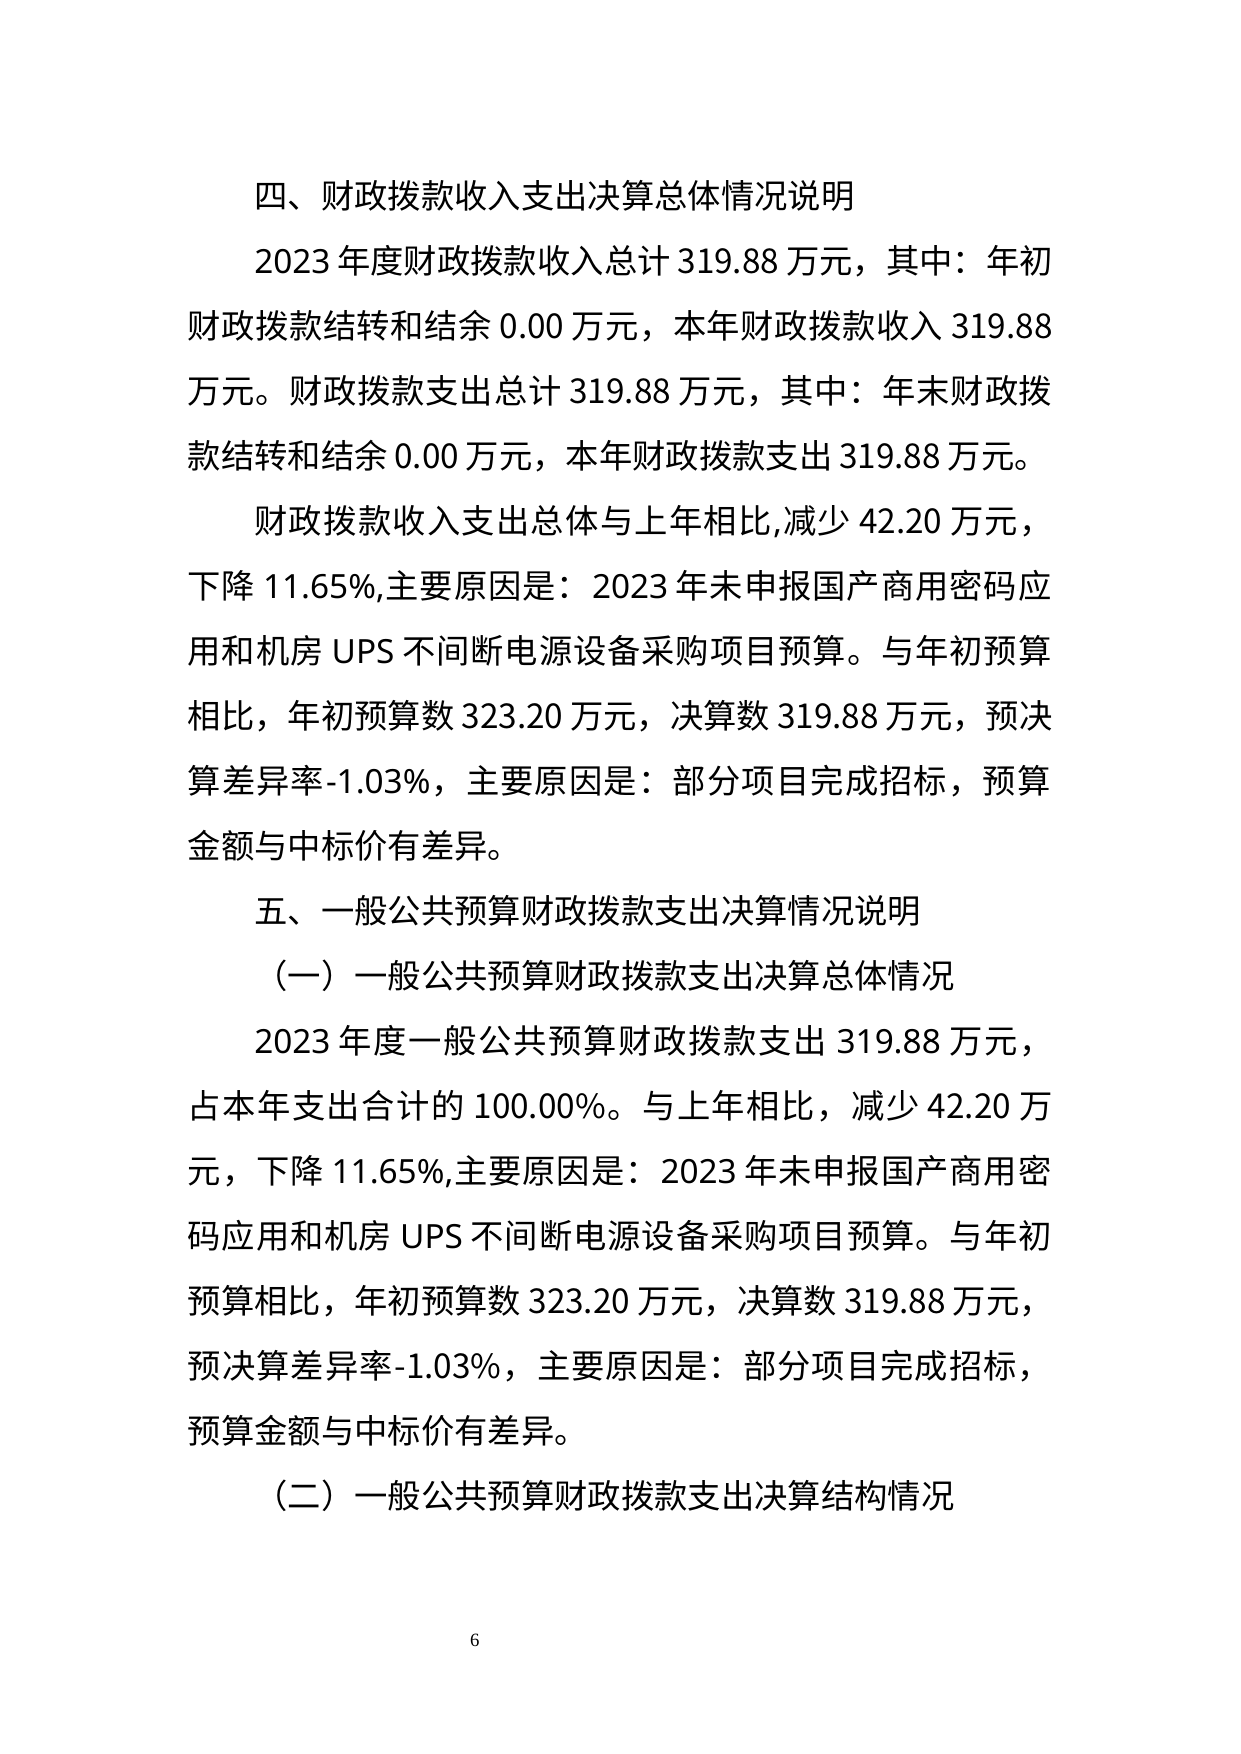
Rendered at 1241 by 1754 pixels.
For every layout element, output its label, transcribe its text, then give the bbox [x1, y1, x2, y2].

text 2023年度财政拨款收入总计319.88万元，其中：年初财政拨款结转和结余0.00万元，本年财政拨款收入319.88万元。财政拨款支出总计319.88万元，其中：年末财政拨款结转和结余0.00万元，本年财政拨款支出319.88万元。 [187, 227, 1053, 487]
list 一般公共预算财政拨款支出决算结构情况 [187, 1462, 1053, 1527]
text 四、财政拨款收入支出决算总体情况说明 [187, 162, 1053, 227]
text 2023年度一般公共预算财政拨款支出319.88万元，占本年支出合计的100.00%。与上年相比，减少42.20万元，下降11.65%,主要原因是：2023年未申报国产商用密码应用和机房UPS不间断电源设备采购项目预算。与年初预算相比，年初预算数323.20万元，决算数319.88万元，预决算差异率-1.03%，主要原因是：部分项目完成招标，预算金额与中标价有差异。 [187, 1007, 1053, 1462]
text 财政拨款收入支出总体与上年相比,减少42.20万元，下降11.65%,主要原因是：2023年未申报国产商用密码应用和机房UPS不间断电源设备采购项目预算。与年初预算相比，年初预算数323.20万元，决算数319.88万元，预决算差异率-1.03%，主要原因是：部分项目完成招标，预算金额与中标价有差异。 [187, 487, 1053, 877]
text （一）一般公共预算财政拨款支出决算总体情况 [187, 942, 1053, 1007]
text 五、一般公共预算财政拨款支出决算情况说明 [187, 877, 1053, 942]
